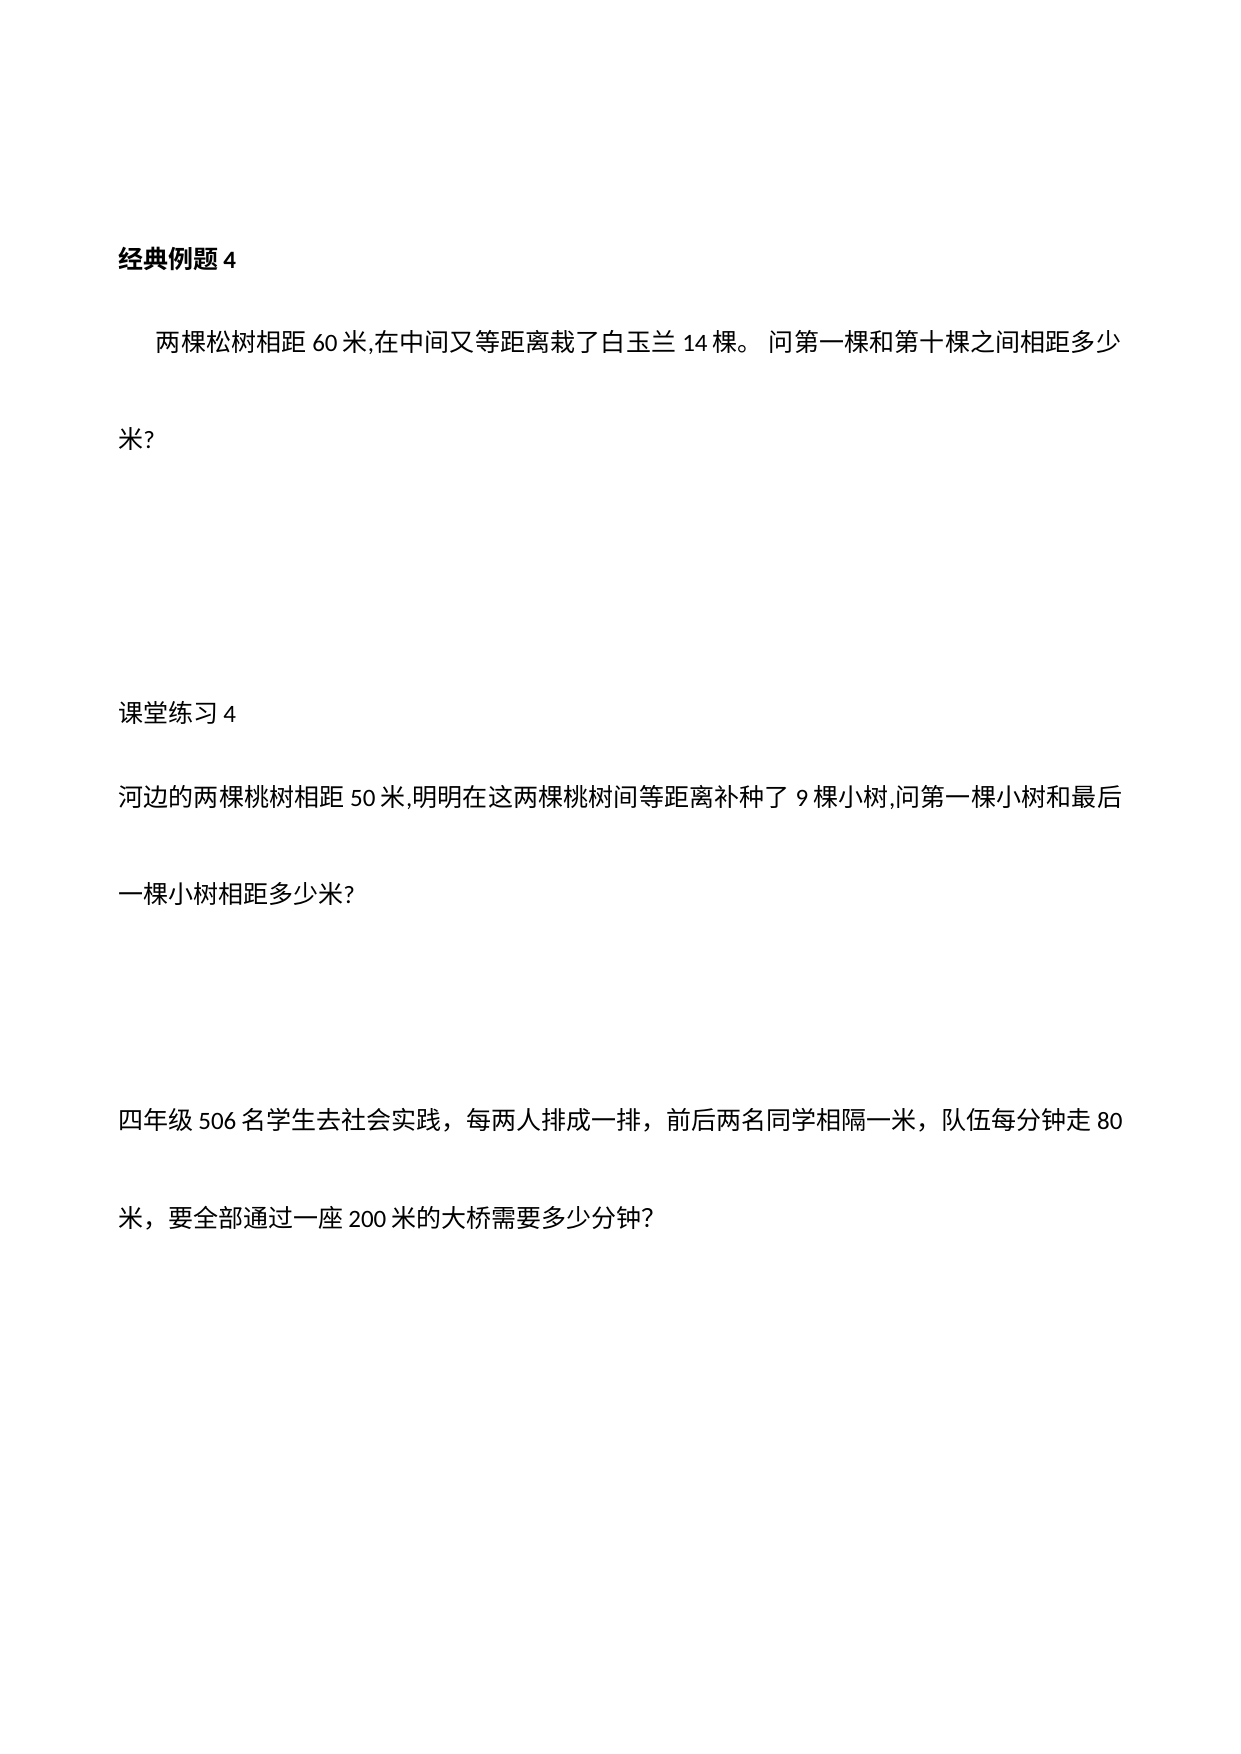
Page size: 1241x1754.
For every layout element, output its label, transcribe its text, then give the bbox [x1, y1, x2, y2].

text 河边的两棵桃树相距50米,明明在这两棵桃树间等距离补种了9棵小树,问第一棵小树和最后一棵小树相距多少米? [118, 763, 1122, 925]
text 经典例题4 [118, 225, 1122, 290]
text 四年级506名学生去社会实践，每两人排成一排，前后两名同学相隔一米，队伍每分钟走80米，要全部通过一座200米的大桥需要多少分钟？ [118, 1086, 1122, 1249]
text 两棵松树相距60米,在中间又等距离栽了白玉兰14棵。 问第一棵和第十棵之间相距多少米? [118, 308, 1122, 471]
text 课堂练习4 [118, 679, 1122, 744]
